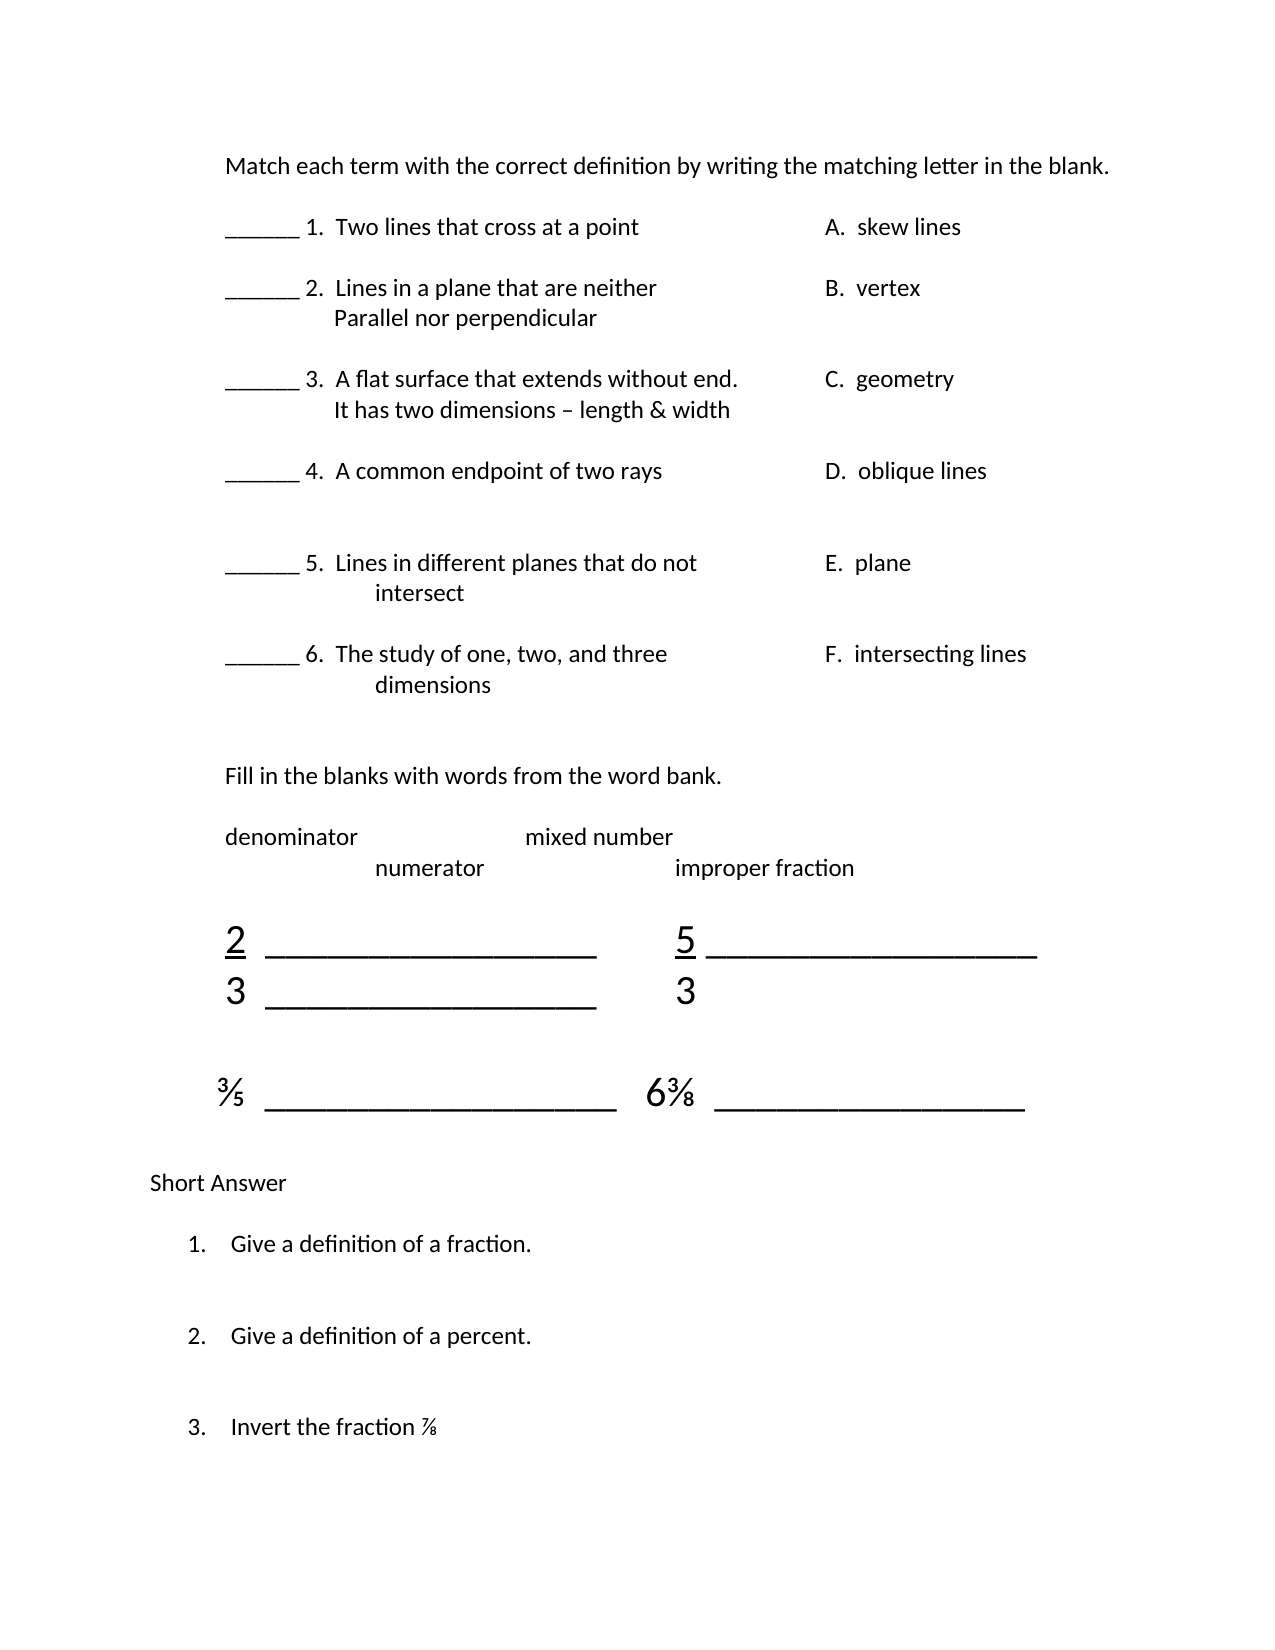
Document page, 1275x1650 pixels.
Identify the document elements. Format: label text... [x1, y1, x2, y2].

list dimensions [225, 669, 1125, 699]
list Give a definition of a percent. [187, 1320, 1125, 1350]
list numerator improper fraction [300, 852, 1125, 882]
list ______ 4. A common endpoint of two rays D. oblique lines [225, 455, 1125, 486]
text ⅗ _________________ 6⅜ _______________ [150, 1066, 1125, 1116]
list ______ 1. Two lines that cross at a point A. skew lines [225, 211, 1125, 242]
list ______ 3. A flat surface that extends without end. C. geometry [225, 364, 1125, 394]
list ______ 6. The study of one, two, and three F. intersecting lines [225, 638, 1125, 669]
list Fill in the blanks with words from the word bank. [225, 760, 1125, 791]
list ______ 2. Lines in a plane that are neither B. vertex [225, 272, 1125, 303]
list Give a definition of a fraction. [187, 1228, 1125, 1259]
list Match each term with the correct definition by writing the matching letter in the blank. [225, 150, 1125, 181]
text Short Answer [150, 1167, 1125, 1198]
list It has two dimensions – length & width [225, 394, 1125, 425]
list Parallel nor perpendicular [225, 303, 1125, 333]
list ______ 5. Lines in different planes that do not E. plane [225, 547, 1125, 577]
list Invert the fraction ⅞ [187, 1411, 1125, 1442]
list denominator mixed number [225, 821, 1125, 852]
text 3 ________________ 3 [150, 964, 1125, 1015]
text 2 ________________ 5 ________________ [150, 913, 1125, 964]
list intersect [225, 577, 1125, 608]
